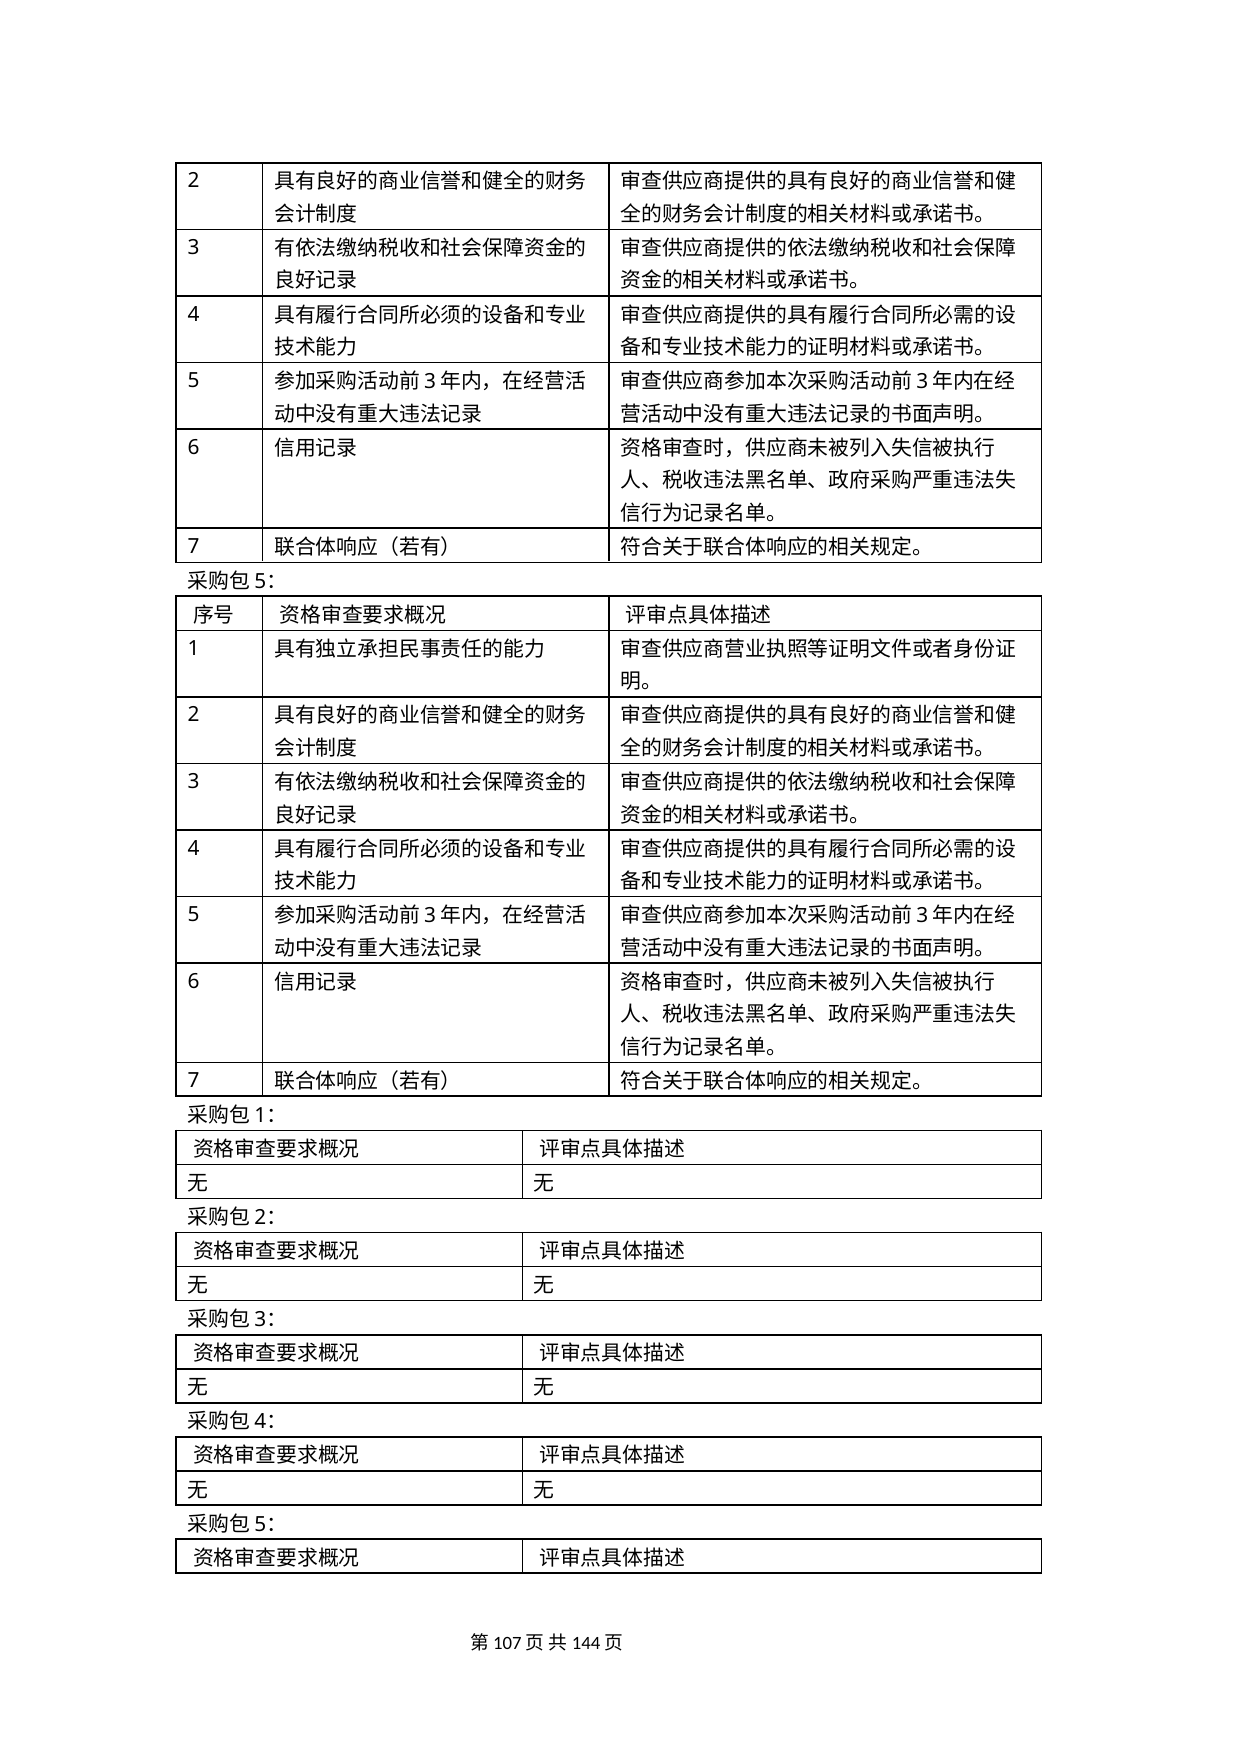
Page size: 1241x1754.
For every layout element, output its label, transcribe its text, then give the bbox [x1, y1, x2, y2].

table_header 资格审查要求概况 [177, 1438, 522, 1470]
table_cell 审查供应商提供的具有履行合同所必需的设备和专业技术能力的证明材料或承诺书。 [610, 297, 1041, 362]
table_cell 联合体响应（若有） [263, 529, 608, 561]
table_cell 具有独立承担民事责任的能力 [263, 631, 608, 696]
text 采购包3： [187, 1301, 1053, 1334]
table_cell 具有履行合同所必须的设备和专业技术能力 [263, 297, 608, 362]
table_cell 5 [177, 897, 262, 962]
table_cell 3 [177, 764, 262, 829]
text 采购包1： [187, 1097, 1053, 1129]
text 采购包5： [187, 1506, 1053, 1538]
table_cell 5 [177, 363, 262, 428]
table_cell 具有良好的商业信誉和健全的财务会计制度 [263, 164, 608, 228]
table_cell 符合关于联合体响应的相关规定。 [610, 529, 1041, 561]
table_cell 具有履行合同所必须的设备和专业技术能力 [263, 831, 608, 896]
table_header 资格审查要求概况 [177, 1131, 522, 1163]
table_cell 审查供应商参加本次采购活动前3年内在经营活动中没有重大违法记录的书面声明。 [610, 363, 1041, 428]
table_cell 无 [177, 1472, 522, 1504]
table_cell 审查供应商提供的依法缴纳税收和社会保障资金的相关材料或承诺书。 [610, 230, 1041, 295]
table_header 评审点具体描述 [610, 597, 1041, 629]
table_header 评审点具体描述 [523, 1233, 1041, 1266]
table_cell 3 [177, 230, 262, 295]
table_cell 4 [177, 831, 262, 896]
table_cell 资格审查时，供应商未被列入失信被执行人、税收违法黑名单、政府采购严重违法失信行为记录名单。 [610, 964, 1041, 1061]
table_cell 无 [523, 1267, 1041, 1300]
table_header 评审点具体描述 [523, 1131, 1041, 1163]
table_cell 信用记录 [263, 430, 608, 527]
table_cell 有依法缴纳税收和社会保障资金的良好记录 [263, 764, 608, 829]
table_cell 联合体响应（若有） [263, 1063, 608, 1095]
table_cell 审查供应商营业执照等证明文件或者身份证明。 [610, 631, 1041, 696]
table_header 资格审查要求概况 [177, 1233, 522, 1266]
table_header 资格审查要求概况 [177, 1336, 522, 1368]
table_cell 参加采购活动前3年内，在经营活动中没有重大违法记录 [263, 363, 608, 428]
table_cell 6 [177, 964, 262, 1061]
table_header 评审点具体描述 [523, 1438, 1041, 1470]
text 采购包2： [187, 1199, 1053, 1232]
table_cell 1 [177, 631, 262, 696]
text 采购包5： [187, 563, 1053, 595]
table_cell 符合关于联合体响应的相关规定。 [610, 1063, 1041, 1095]
table_header 资格审查要求概况 [263, 597, 608, 629]
table_header 资格审查要求概况 [177, 1540, 522, 1572]
table_cell 有依法缴纳税收和社会保障资金的良好记录 [263, 230, 608, 295]
table_cell 无 [523, 1370, 1041, 1402]
table_cell 参加采购活动前3年内，在经营活动中没有重大违法记录 [263, 897, 608, 962]
table_header 评审点具体描述 [523, 1336, 1041, 1368]
table_cell 无 [177, 1267, 522, 1300]
table_cell 审查供应商提供的依法缴纳税收和社会保障资金的相关材料或承诺书。 [610, 764, 1041, 829]
text 采购包4： [187, 1403, 1053, 1436]
table_cell 7 [177, 1063, 262, 1095]
table_cell 审查供应商参加本次采购活动前3年内在经营活动中没有重大违法记录的书面声明。 [610, 897, 1041, 962]
table_cell 4 [177, 297, 262, 362]
table_cell 2 [177, 164, 262, 228]
table_cell 审查供应商提供的具有良好的商业信誉和健全的财务会计制度的相关材料或承诺书。 [610, 164, 1041, 228]
table_cell 无 [177, 1370, 522, 1402]
table_cell 信用记录 [263, 964, 608, 1061]
table_cell 无 [177, 1165, 522, 1198]
table_cell 2 [177, 698, 262, 763]
table_cell 具有良好的商业信誉和健全的财务会计制度 [263, 698, 608, 763]
table_cell 7 [177, 529, 262, 561]
table_cell 无 [523, 1165, 1041, 1198]
table_header 序号 [177, 597, 262, 629]
table_cell 6 [177, 430, 262, 527]
table_cell 资格审查时，供应商未被列入失信被执行人、税收违法黑名单、政府采购严重违法失信行为记录名单。 [610, 430, 1041, 527]
table_cell 无 [523, 1472, 1041, 1504]
table_cell 审查供应商提供的具有良好的商业信誉和健全的财务会计制度的相关材料或承诺书。 [610, 698, 1041, 763]
table_cell 审查供应商提供的具有履行合同所必需的设备和专业技术能力的证明材料或承诺书。 [610, 831, 1041, 896]
table_header 评审点具体描述 [523, 1540, 1041, 1572]
